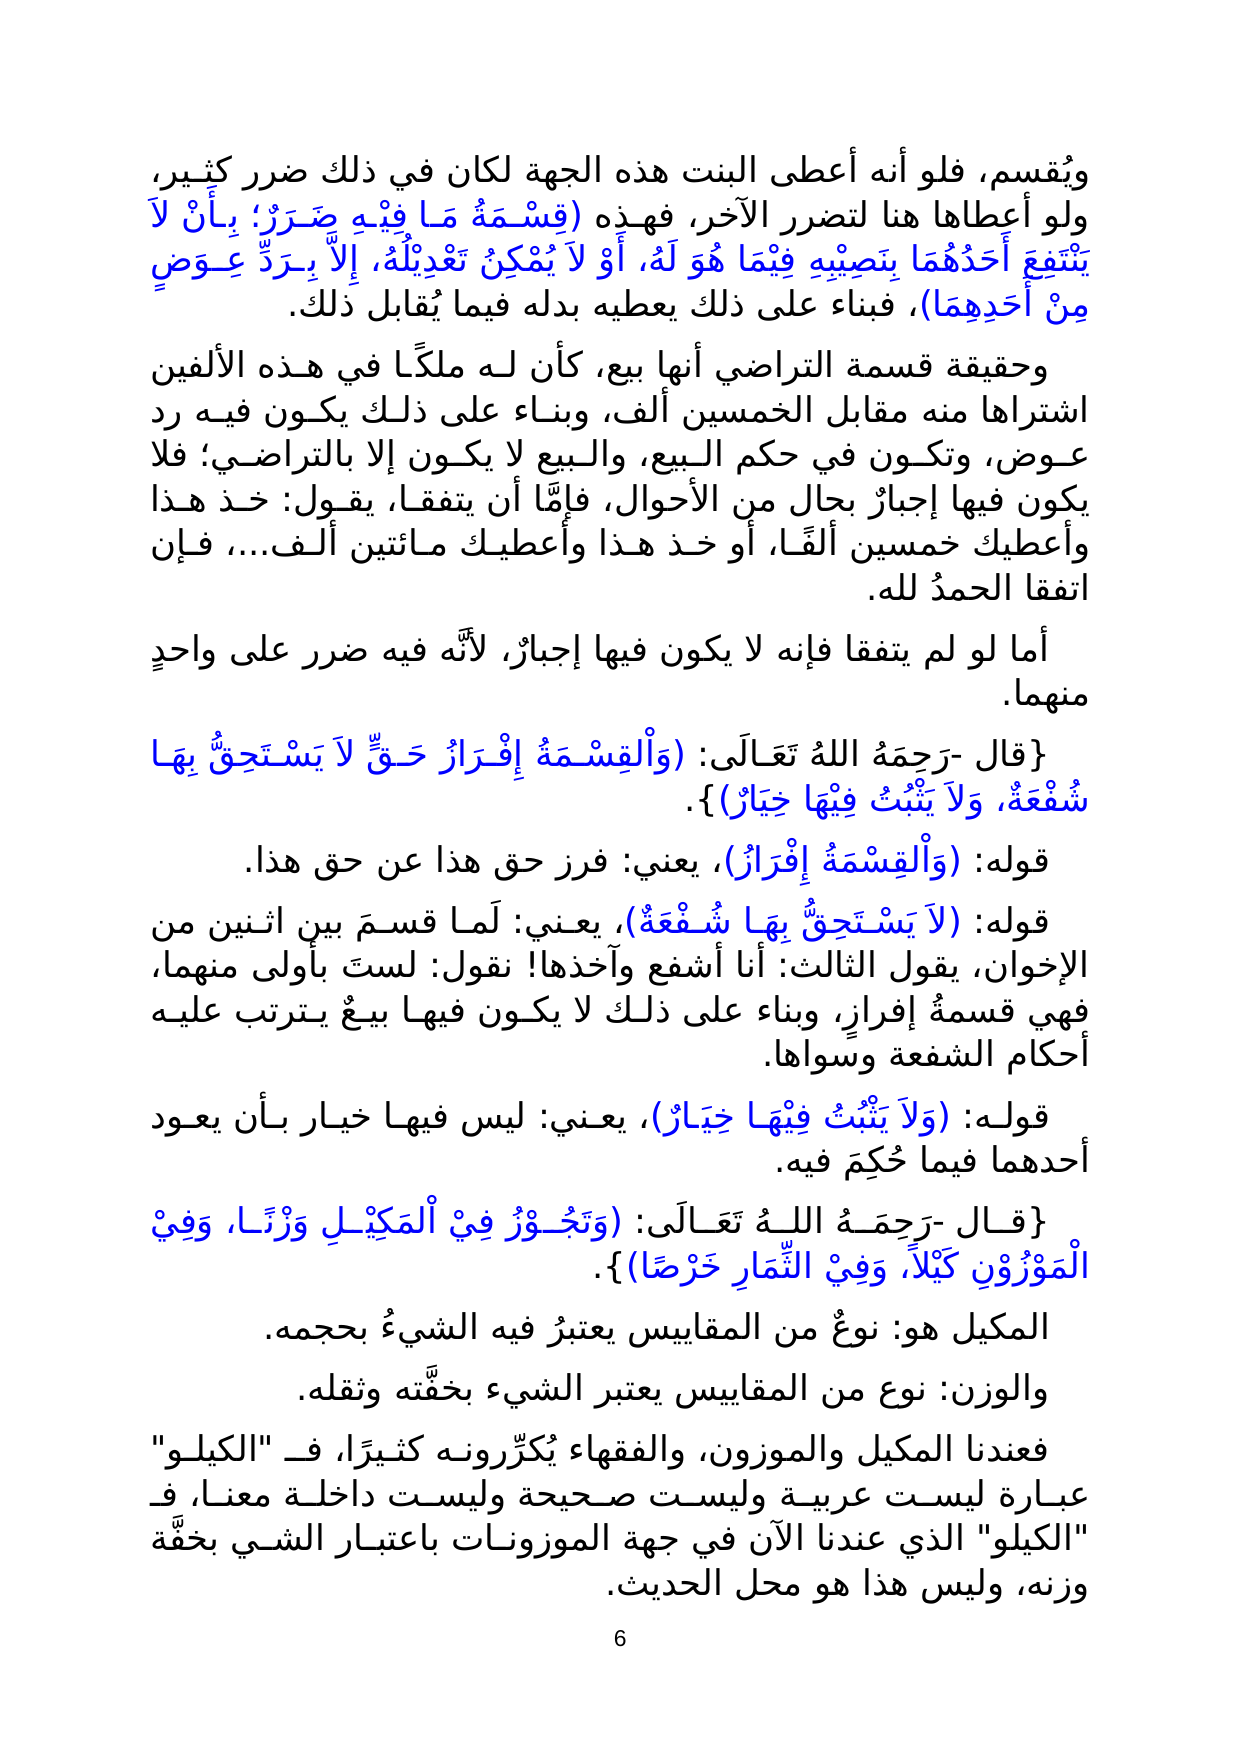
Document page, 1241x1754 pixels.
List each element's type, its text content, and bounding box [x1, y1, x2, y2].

text {قال -رَحِمَهُ اللهُ تَعَالَى: (وَتَجُوْزُ فِيْ اْلمَكِيْلِ وَزْنًا، وَفِيْ الْمَوْزُوْنِ كَيْلاً، وَفِيْ الثِّمَارِ خَرْصًا)}. [150, 1201, 1090, 1286]
text فعندنا المكيل والموزون، والفقهاء يُكرِّرونه كثيرًا، فـ "الكيلو" عبارة ليست عربية وليست صحيحة وليست داخلة معنا، فـ "الكيلو" الذي عندنا الآن في جهة الموزونات باعتبار الشي بخفَّة وزنه، وليس هذا هو محل الحديث. [150, 1429, 1090, 1603]
text قوله: (وَلاَ يَثْبُتُ فِيْهَا خِيَارٌ)، يعني: ليس فيها خيار بأن يعود أحدهما فيما حُكِمَ فيه. [150, 1095, 1090, 1181]
text قوله: (وَاْلقِسْمَةُ إِفْرَازُ)، يعني: فرز حق هذا عن حق هذا. [150, 839, 1090, 881]
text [150, 150, 1090, 325]
text قوله: (لاَ يَسْتَحِقُّ بِهَا شُفْعَةٌ)، يعني: لَما قسمَ بين اثنين من الإخوان، يقول الثالث: أنا أشفع وآخذها! نقول: لستَ بأولى منهما، فهي قسمةُ إفرازٍ، وبناء على ذلك لا يكون فيها بيعٌ يترتب عليه أحكام الشفعة وسواها. [150, 901, 1090, 1075]
text وحقيقة قسمة التراضي أنها بيع، كأن له ملكًا في هذه الألفين اشتراها منه مقابل الخمسين ألف، وبناء على ذلك يكون فيه رد عوض، وتكون في حكم البيع، والبيع لا يكون إلا بالتراضي؛ فلا يكون فيها إجبارٌ بحال من الأحوال، فإمَّا أن يتفقا، يقول: خذ هذا وأعطيك خمسين ألفًا، أو خذ هذا وأعطيك مائتين ألف...، فإن اتفقا الحمدُ لله. [150, 344, 1090, 608]
text المكيل هو: نوعٌ من المقاييس يعتبرُ فيه الشيءُ بحجمه. [150, 1306, 1090, 1348]
text أما لو لم يتفقا فإنه لا يكون فيها إجبارٌ، لأنَّه فيه ضرر على واحدٍ منهما. [150, 628, 1090, 714]
text {قال -رَحِمَهُ اللهُ تَعَالَى: (وَاْلقِسْمَةُ إِفْرَازُ حَقٍّ لاَ يَسْتَحِقُّ بِهَا شُفْعَةٌ، وَلاَ يَثْبُتُ فِيْهَا خِيَارٌ)}. [150, 734, 1090, 819]
text والوزن: نوع من المقاييس يعتبر الشيء بخفَّته وثقله. [150, 1367, 1090, 1409]
